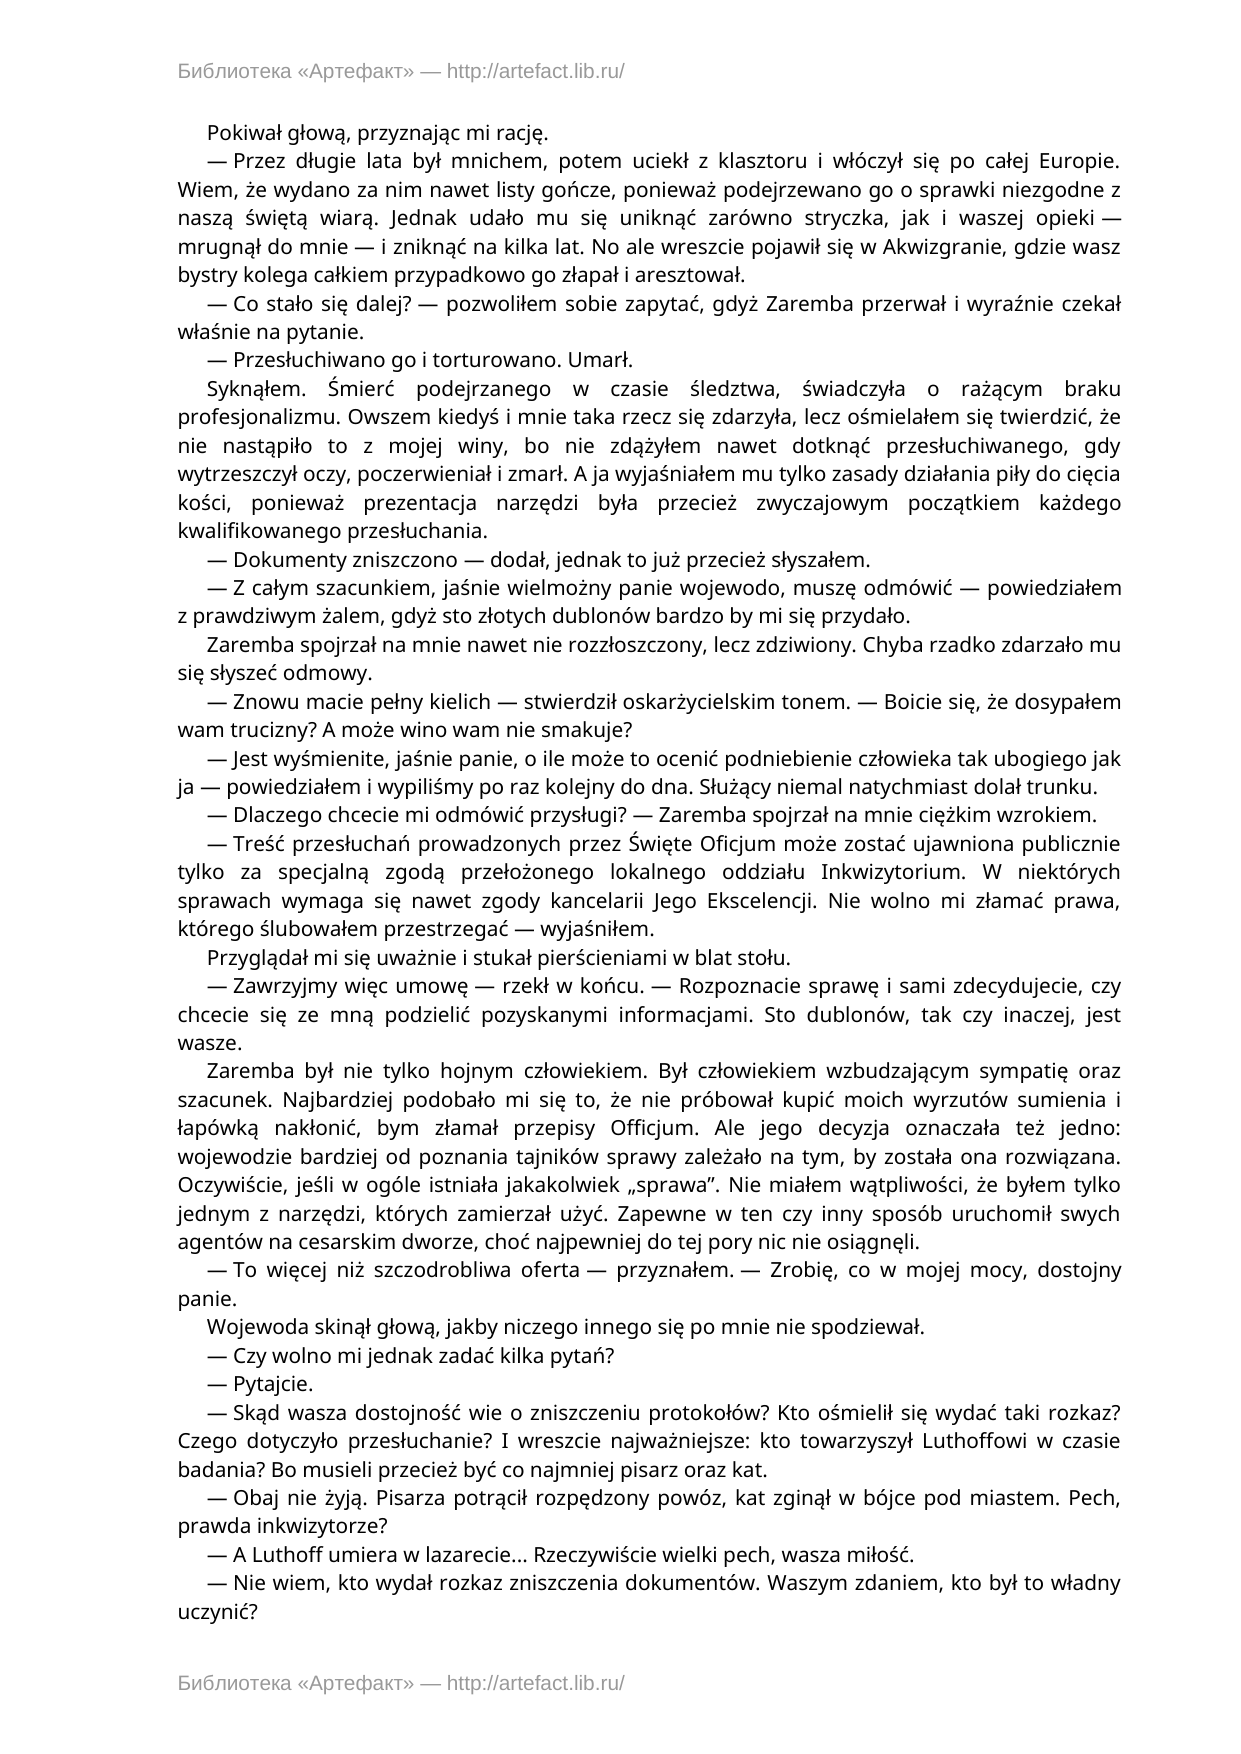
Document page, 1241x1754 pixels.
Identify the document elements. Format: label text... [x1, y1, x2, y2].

text — Co stało się dalej? — pozwoliłem sobie zapytać, gdyż Zaremba przerwał i wyraźnie czekał właśnie na pytanie. [177, 289, 1122, 346]
text Pokiwał głową, przyznając mi rację. [177, 118, 1122, 147]
text Wojewoda skinął głową, jakby niczego innego się po mnie nie spodziewał. [177, 1312, 1122, 1341]
text — Z całym szacunkiem, jaśnie wielmożny panie wojewodo, muszę odmówić — powiedziałem z prawdziwym żalem, gdyż sto złotych dublonów bardzo by mi się przydało. [177, 573, 1122, 630]
text — Skąd wasza dostojność wie o zniszczeniu protokołów? Kto ośmielił się wydać taki rozkaz? Czego dotyczyło przesłuchanie? I wreszcie najważniejsze: kto towarzyszył Luthoffowi w czasie badania? Bo musieli przecież być co najmniej pisarz oraz kat. [177, 1398, 1122, 1483]
text — Jest wyśmienite, jaśnie panie, o ile może to ocenić podniebienie człowieka tak ubogiego jak ja — powiedziałem i wypiliśmy po raz kolejny do dna. Służący niemal natychmiast dolał trunku. [177, 744, 1122, 801]
text — Obaj nie żyją. Pisarza potrącił rozpędzony powóz, kat zginął w bójce pod miastem. Pech, prawda inkwizytorze? [177, 1483, 1122, 1540]
text Syknąłem. Śmierć podejrzanego w czasie śledztwa, świadczyła o rażącym braku profesjonalizmu. Owszem kiedyś i mnie taka rzecz się zdarzyła, lecz ośmielałem się twierdzić, że nie nastąpiło to z mojej winy, bo nie zdążyłem nawet dotknąć przesłuchiwanego, gdy wytrzeszczył oczy, poczerwieniał i zmarł. A ja wyjaśniałem mu tylko zasady działania piły do cięcia kości, ponieważ prezentacja narzędzi była przecież zwyczajowym początkiem każdego kwalifikowanego przesłuchania. [177, 374, 1122, 545]
text — Pytajcie. [177, 1369, 1122, 1398]
text — Znowu macie pełny kielich — stwierdził oskarżycielskim tonem. — Boicie się, że dosypałem wam trucizny? A może wino wam nie smakuje? [177, 687, 1122, 744]
text — To więcej niż szczodrobliwa oferta — przyznałem. — Zrobię, co w mojej mocy, dostojny panie. [177, 1256, 1122, 1312]
text Zaremba spojrzał na mnie nawet nie rozzłoszczony, lecz zdziwiony. Chyba rzadko zdarzało mu się słyszeć odmowy. [177, 630, 1122, 687]
text — Przez długie lata był mnichem, potem uciekł z klasztoru i włóczył się po całej Europie. Wiem, że wydano za nim nawet listy gończe, ponieważ podejrzewano go o sprawki niezgodne z naszą świętą wiarą. Jednak udało mu się uniknąć zarówno stryczka, jak i waszej opieki — mrugnął do mnie — i zniknąć na kilka lat. No ale wreszcie pojawił się w Akwizgranie, gdzie wasz bystry kolega całkiem przypadkowo go złapał i aresztował. [177, 147, 1122, 289]
text — Dokumenty zniszczono — dodał, jednak to już przecież słyszałem. [177, 545, 1122, 573]
text — A Luthoff umiera w lazarecie... Rzeczywiście wielki pech, wasza miłość. [177, 1540, 1122, 1568]
text — Czy wolno mi jednak zadać kilka pytań? [177, 1341, 1122, 1369]
text — Przesłuchiwano go i torturowano. Umarł. [177, 346, 1122, 374]
text — Zawrzyjmy więc umowę — rzekł w końcu. — Rozpoznacie sprawę i sami zdecydujecie, czy chcecie się ze mną podzielić pozyskanymi informacjami. Sto dublonów, tak czy inaczej, jest wasze. [177, 971, 1122, 1057]
text — Nie wiem, kto wydał rozkaz zniszczenia dokumentów. Waszym zdaniem, kto był to władny uczynić? [177, 1568, 1122, 1625]
text — Treść przesłuchań prowadzonych przez Święte Oficjum może zostać ujawniona publicznie tylko za specjalną zgodą przełożonego lokalnego oddziału Inkwizytorium. W niektórych sprawach wymaga się nawet zgody kancelarii Jego Ekscelencji. Nie wolno mi złamać prawa, którego ślubowałem przestrzegać — wyjaśniłem. [177, 829, 1122, 943]
text — Dlaczego chcecie mi odmówić przysługi? — Zaremba spojrzał na mnie ciężkim wzrokiem. [177, 801, 1122, 829]
text Zaremba był nie tylko hojnym człowiekiem. Był człowiekiem wzbudzającym sympatię oraz szacunek. Najbardziej podobało mi się to, że nie próbował kupić moich wyrzutów sumienia i łapówką nakłonić, bym złamał przepisy Officjum. Ale jego decyzja oznaczała też jedno: wojewodzie bardziej od poznania tajników sprawy zależało na tym, by została ona rozwiązana. Oczywiście, jeśli w ogóle istniała jakakolwiek „sprawa”. Nie miałem wątpliwości, że byłem tylko jednym z narzędzi, których zamierzał użyć. Zapewne w ten czy inny sposób uruchomił swych agentów na cesarskim dworze, choć najpewniej do tej pory nic nie osiągnęli. [177, 1057, 1122, 1256]
text Przyglądał mi się uważnie i stukał pierścieniami w blat stołu. [177, 943, 1122, 971]
